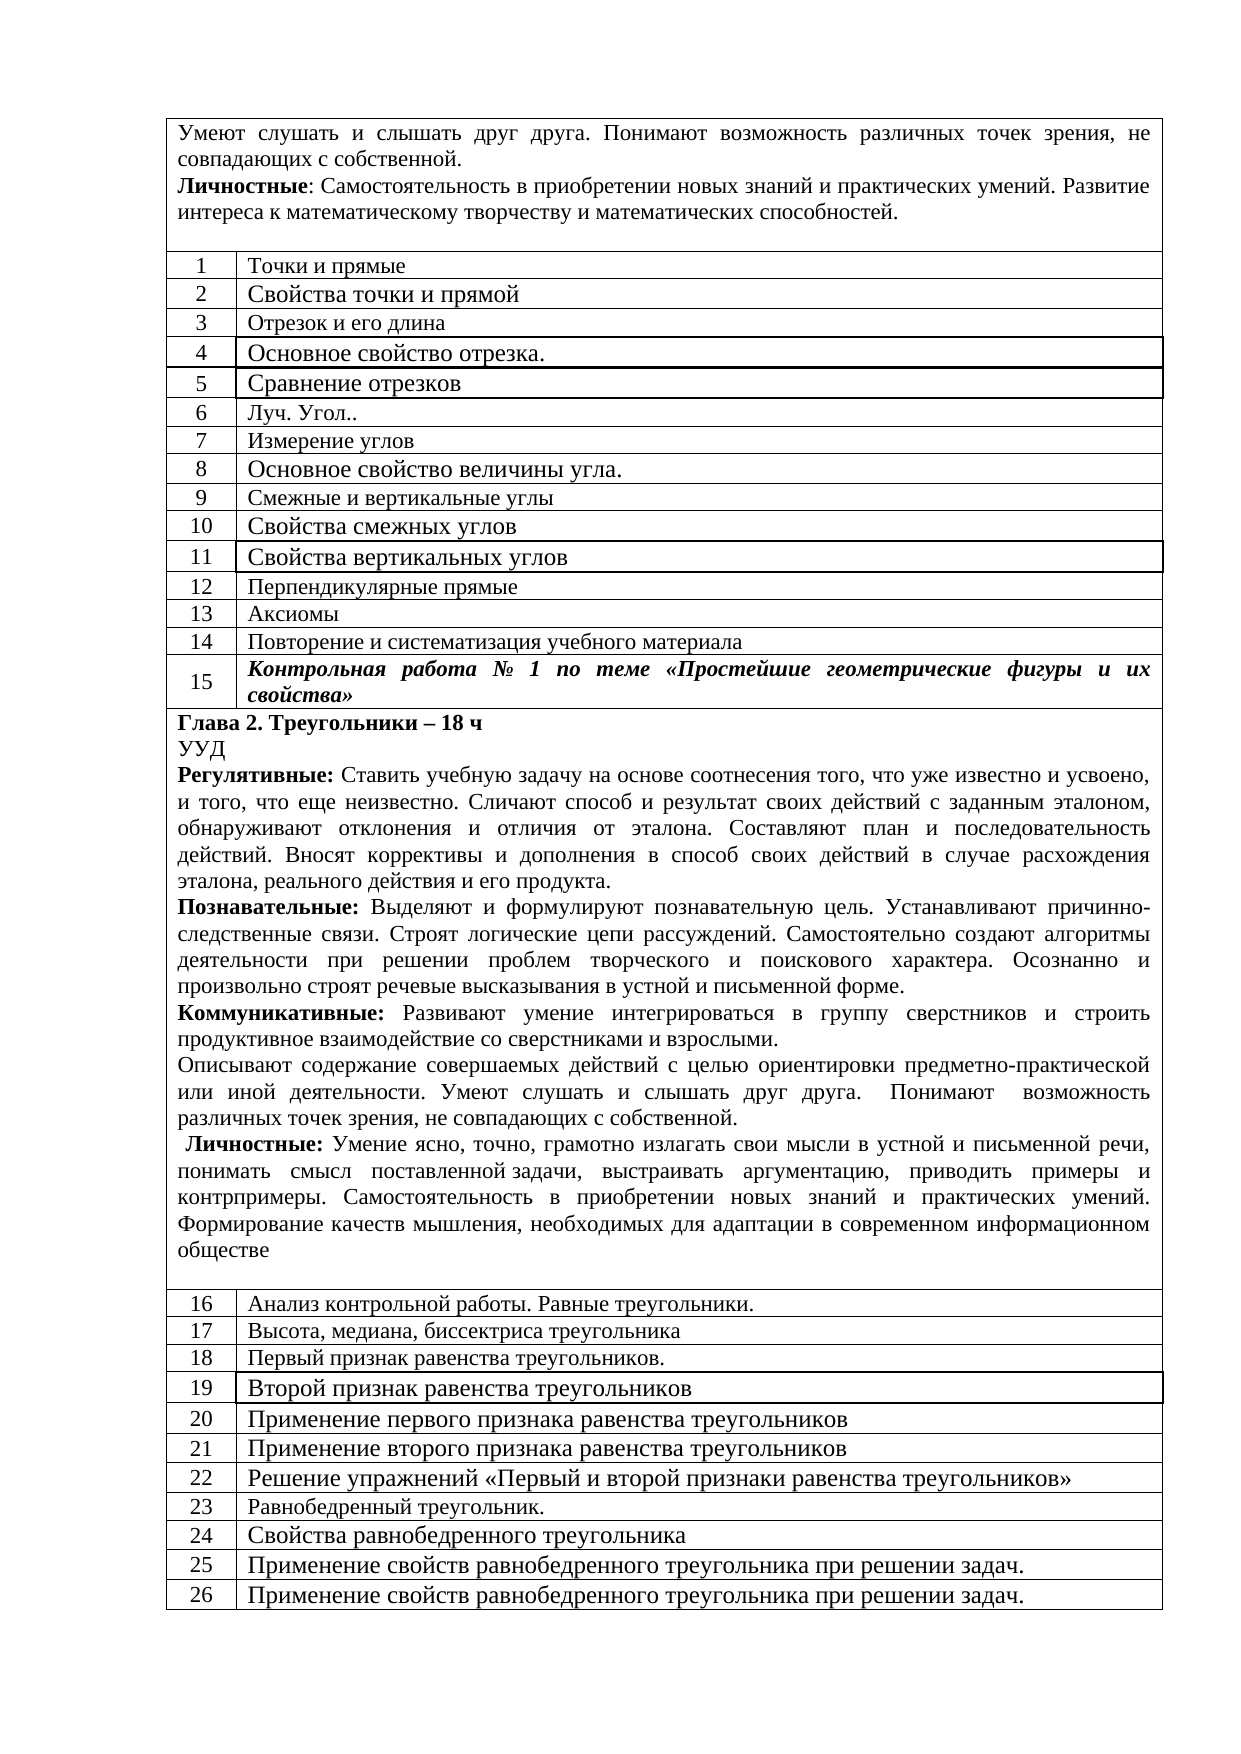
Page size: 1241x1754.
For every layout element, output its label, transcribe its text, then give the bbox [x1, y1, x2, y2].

table_cell Смежные и вертикальные углы [237, 484, 1162, 510]
table_cell Первый признак равенства треугольников. [237, 1345, 1162, 1371]
table_cell 9 [167, 484, 236, 510]
table_cell 11 [167, 541, 235, 571]
table_cell 7 [167, 427, 236, 453]
table_cell Свойства точки и прямой [237, 279, 1162, 308]
table_cell Точки и прямые [237, 252, 1162, 278]
table_cell 19 [167, 1372, 235, 1402]
table_cell Анализ контрольной работы. Равные треугольники. [237, 1290, 1162, 1316]
table_cell Отрезок и его длина [237, 309, 1162, 336]
table_cell Измерение углов [237, 427, 1162, 453]
table_cell 21 [167, 1434, 236, 1462]
table_cell 16 [167, 1290, 236, 1316]
table_cell Второй признак равенства треугольников [237, 1373, 1162, 1402]
table_cell Перпендикулярные прямые [237, 573, 1162, 599]
table_cell 20 [167, 1403, 236, 1432]
table_cell Контрольная работа № 1 по теме «Простейшие геометрические фигуры и их свойства» [237, 655, 1162, 708]
table_cell 2 [167, 279, 236, 308]
table_cell 25 [167, 1550, 236, 1579]
table_cell 22 [167, 1463, 236, 1492]
table_cell Равнобедренный треугольник. [237, 1493, 1162, 1519]
table_cell Основное свойство отрезка. [237, 338, 1162, 366]
table_cell 13 [167, 600, 236, 627]
table_cell 14 [167, 628, 236, 654]
table_cell 26 [167, 1580, 236, 1609]
table_cell Свойства вертикальных углов [237, 542, 1162, 571]
table_cell Применение второго признака равенства треугольников [237, 1434, 1162, 1462]
table_cell Луч. Угол.. [237, 399, 1162, 426]
table_cell 4 [167, 337, 235, 366]
table_cell Применение первого признака равенства треугольников [237, 1404, 1162, 1432]
table_cell Сравнение отрезков [237, 369, 1162, 397]
table_cell Применение свойств равнобедренного треугольника при решении задач. [237, 1550, 1162, 1579]
table_cell Глава 2. Треугольники – 18 ч УУД Регулятивные: Ставить учебную задачу на основе соотнесения того, что уже известно и усвоено, и того, что еще неизвестно. Сличают способ и результат своих действий с заданным эталоном, обнаруживают отклонения и отличия от эталона. Составляют план и последовательность действий. Вносят коррективы и дополнения в способ своих действий в случае расхождения эталона, реального действия и его продукта. Познавательные: Выделяют и формулируют познавательную цель. Устанавливают причинно-следственные связи. Строят логические цепи рассуждений. Самостоятельно создают алгоритмы деятельности при решении проблем творческого и поискового характера. Осознанно и произвольно строят речевые высказывания в устной и письменной форме. Коммуникативные: Развивают умение интегрироваться в группу сверстников и строить продуктивное взаимодействие со сверстниками и взрослыми. Описывают содержание совершаемых действий с целью ориентировки предметно-практической или иной деятельности. Умеют слушать и слышать друг друга. Понимают возможность различных точек зрения, не совпадающих с собственной. Личностные: Умение ясно, точно, грамотно излагать свои мысли в устной и письменной речи, понимать смысл поставленной задачи, выстраивать аргументацию, приводить примеры и контрпримеры. Самостоятельность в приобретении новых знаний и практических умений. Формирование качеств мышления, необходимых для адаптации в современном информационном обществе [167, 709, 1162, 1289]
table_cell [167, 119, 1162, 251]
table_cell Свойства смежных углов [237, 511, 1162, 540]
table_cell Основное свойство величины угла. [237, 454, 1162, 483]
table_cell 10 [167, 511, 236, 540]
table_cell Решение упражнений «Первый и второй признаки равенства треугольников» [237, 1463, 1162, 1492]
table_cell 5 [167, 368, 235, 397]
table_cell 1 [167, 252, 236, 278]
table_cell 23 [167, 1493, 236, 1519]
table_cell 12 [167, 572, 236, 599]
table_cell 18 [167, 1345, 236, 1371]
table_cell 8 [167, 454, 236, 483]
table_cell Свойства равнобедренного треугольника [237, 1521, 1162, 1549]
table_cell Применение свойств равнобедренного треугольника при решении задач. [237, 1580, 1162, 1609]
table_cell 17 [167, 1317, 236, 1343]
table_cell Повторение и систематизация учебного материала [237, 628, 1162, 654]
table_cell 6 [167, 398, 236, 426]
table_cell 24 [167, 1521, 236, 1549]
table_cell 15 [167, 655, 236, 708]
table_cell 3 [167, 309, 236, 336]
table_cell Аксиомы [237, 600, 1162, 627]
table_cell Высота, медиана, биссектриса треугольника [237, 1317, 1162, 1343]
